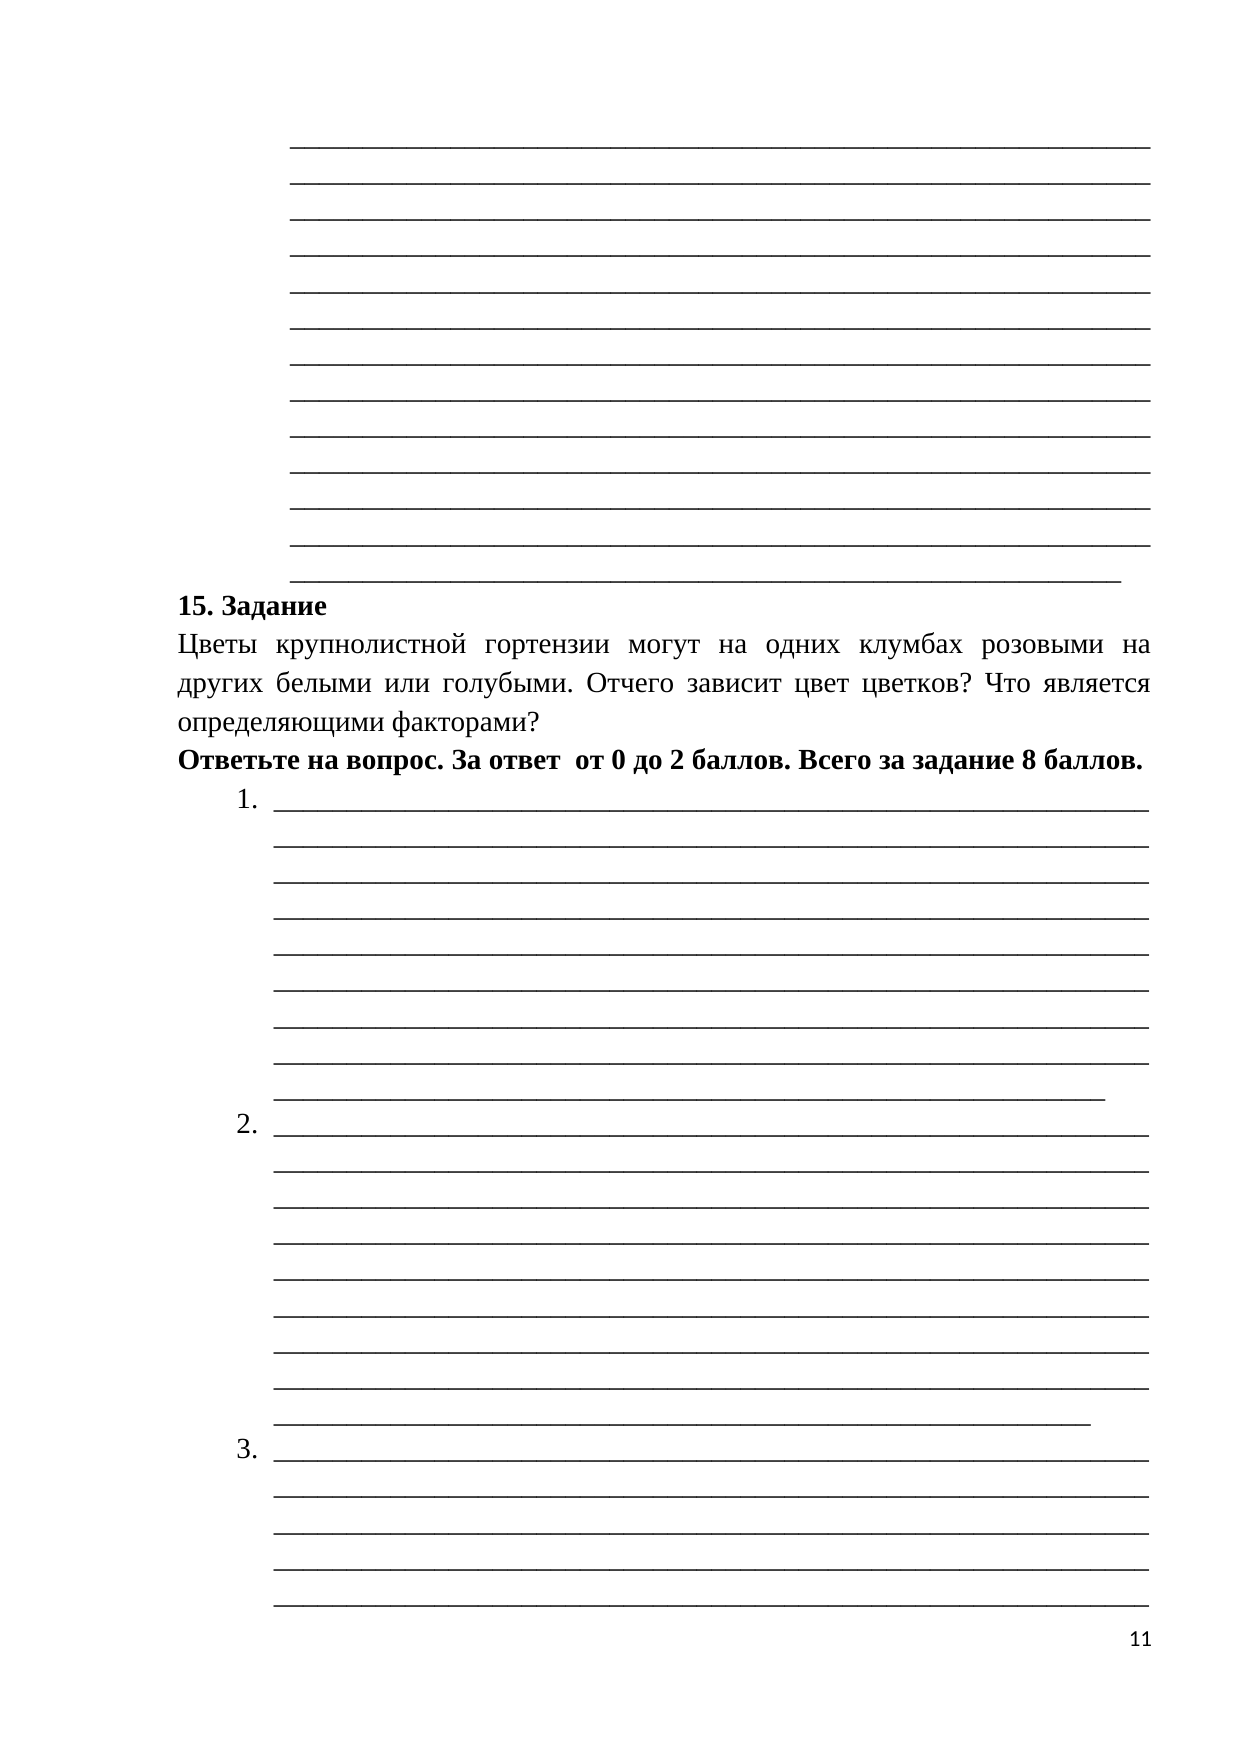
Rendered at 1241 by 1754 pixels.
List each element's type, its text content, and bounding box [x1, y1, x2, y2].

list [252, 118, 1152, 585]
list ________________________________________________________________________________________________________________________________________________________________________________________________________________________________________________________________________________________________________________________________________________________________________________________________________________________________________________________________________________________________________________________________________________________ [236, 1106, 1152, 1429]
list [236, 1431, 1152, 1609]
text Цветы крупнолистной гортензии могут на одних клумбах розовыми на других белыми или голубыми. Отчего зависит цвет цветков? Что является определяющими факторами? [177, 627, 1152, 737]
list 15. Задание [177, 588, 1152, 622]
list _________________________________________________________________________________________________________________________________________________________________________________________________________________________________________________________________________________________________________________________________________________________________________________________________________________________________________________________________________________________________________________________________________________________ [236, 781, 1152, 1103]
text Ответьте на вопрос. За ответ от 0 до 2 баллов. Всего за задание 8 баллов. [177, 742, 1152, 776]
